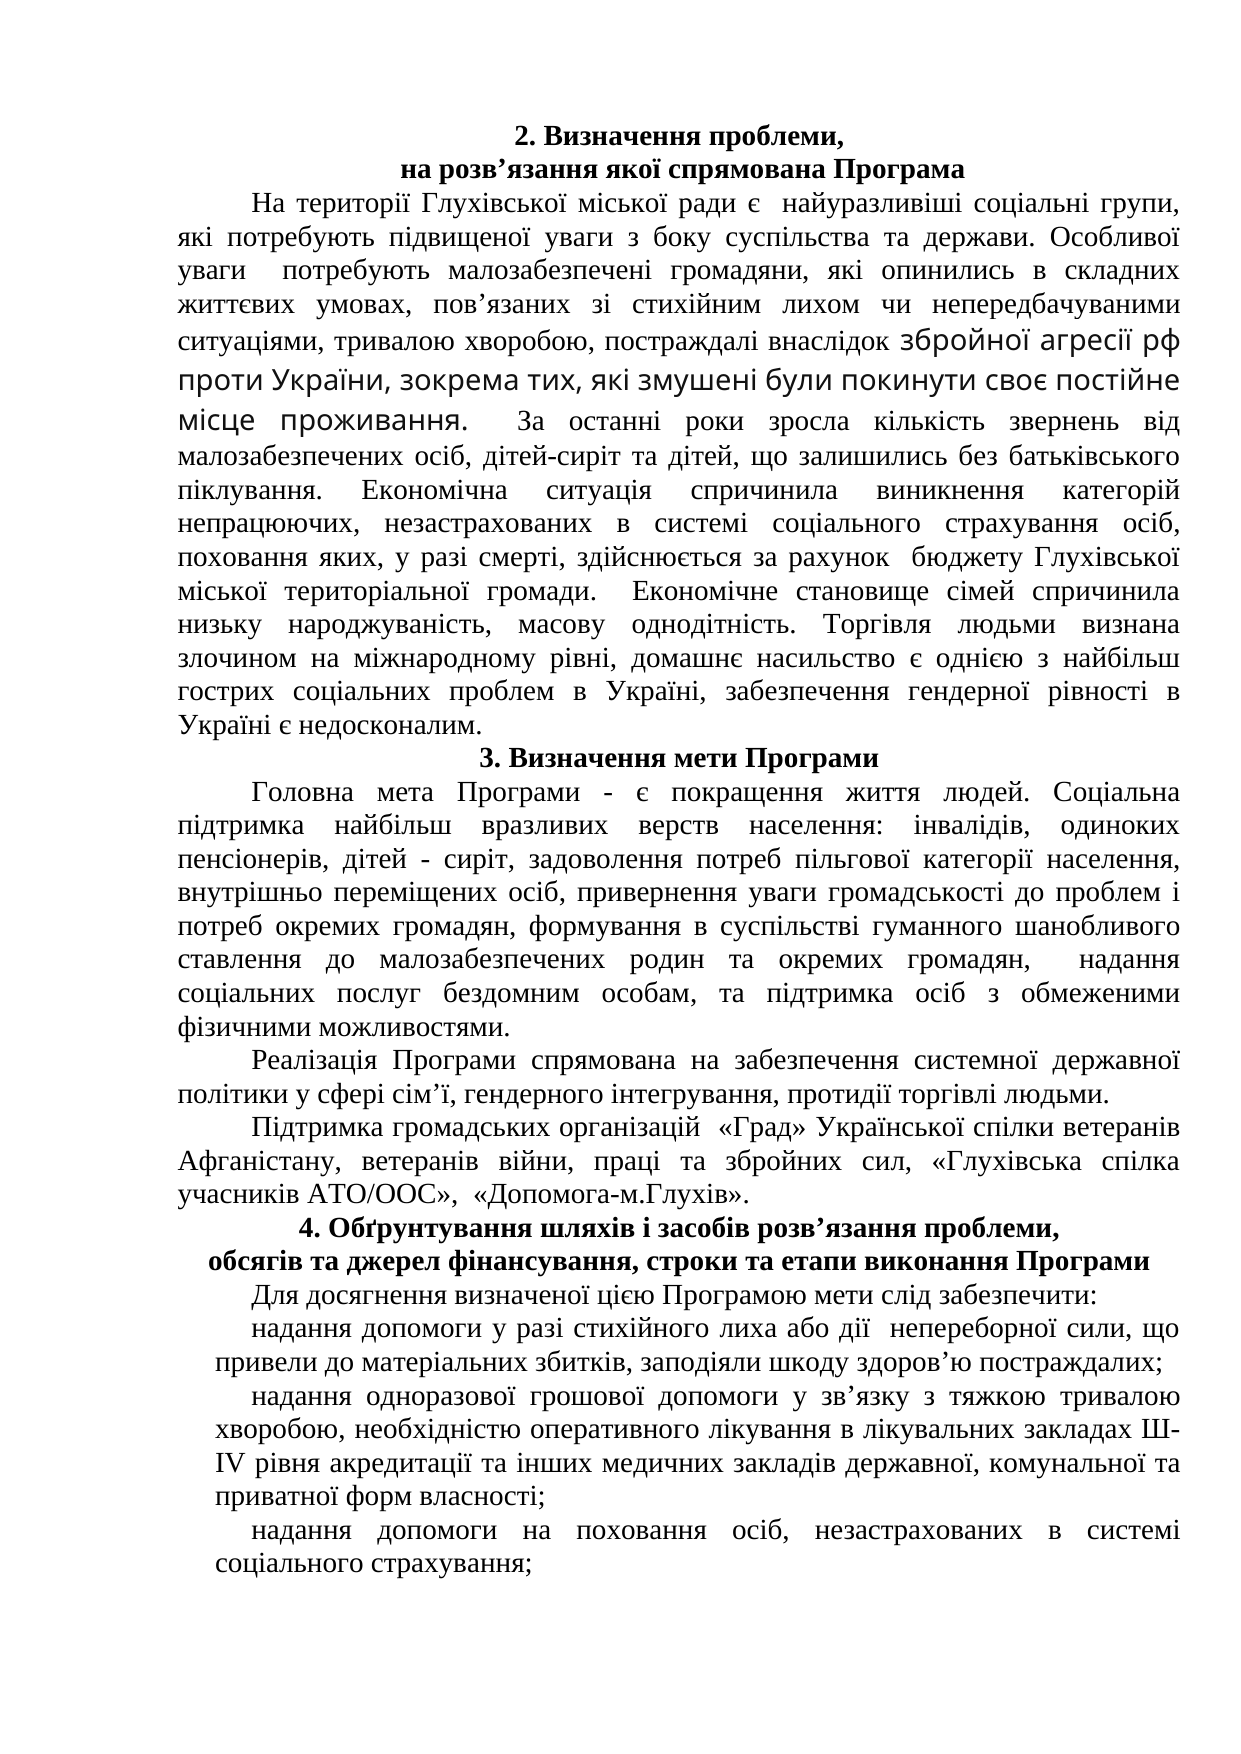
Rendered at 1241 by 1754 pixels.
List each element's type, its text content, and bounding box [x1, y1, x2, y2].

text обсягів та джерел фінансування, строки та етапи виконання Програми [177, 1243, 1181, 1277]
text надання одноразової грошової допомоги у зв’язку з тяжкою тривалою хворобою, необхідністю оперативного лікування в лікувальних закладах Ш-ІV рівня акредитації та інших медичних закладів державної, комунальної та приватної форм власності; [215, 1378, 1181, 1512]
text на розв’язання якої спрямована Програма [177, 152, 1181, 185]
text 3. Визначення мети Програми [177, 740, 1181, 774]
text 2. Визначення проблеми, [177, 118, 1181, 152]
text надання допомоги у разі стихійного лиха або дії непереборної сили, що привели до матеріальних збитків, заподіяли шкоду здоров’ю постраждалих; [215, 1311, 1181, 1378]
text На території Глухівської міської ради є найуразливіші соціальні групи, які потребують підвищеної уваги з боку суспільства та держави. Особливої уваги потребують малозабезпечені громадяни, які опинились в складних життєвих умовах, пов’язаних зі стихійним лихом чи непередбачуваними ситуаціями, тривалою хворобою, постраждалі внаслідок збройної агресії рф проти України, зокрема тих, які змушені були покинути своє постійне місце проживання. За останні роки зросла кількість звернень від малозабезпечених осіб, дітей-сиріт та дітей, що залишились без батьківського піклування. Економічна ситуація спричинила виникнення категорій непрацюючих, незастрахованих в системі соціального страхування осіб, поховання яких, у разі смерті, здійснюється за рахунок бюджету Глухівської міської територіальної громади. Економічне становище сімей спричинила низьку народжуваність, масову однодітність. Торгівля людьми визнана злочином на міжнародному рівні, домашнє насильство є однією з найбільш гострих соціальних проблем в Україні, забезпечення гендерної рівності в Україні є недосконалим. [177, 399, 1181, 740]
text надання допомоги на поховання осіб, незастрахованих в системі соціального страхування; [215, 1512, 1181, 1579]
text 4. Обґрунтування шляхів і засобів розв’язання проблеми, [177, 1210, 1181, 1243]
text На території Глухівської міської ради є найуразливіші соціальні групи, які потребують підвищеної уваги з боку суспільства та держави. Особливої уваги потребують малозабезпечені громадяни, які опинились в складних життєвих умовах, пов’язаних зі стихійним лихом чи непередбачуваними ситуаціями, тривалою хворобою, постраждалі внаслідок збройної агресії рф проти України, зокрема тих, які змушені були покинути своє постійне місце проживання. За останні роки зросла кількість звернень від малозабезпечених осіб, дітей-сиріт та дітей, що залишились без батьківського піклування. Економічна ситуація спричинила виникнення категорій непрацюючих, незастрахованих в системі соціального страхування осіб, поховання яких, у разі смерті, здійснюється за рахунок бюджету Глухівської міської територіальної громади. Економічне становище сімей спричинила низьку народжуваність, масову однодітність. Торгівля людьми визнана злочином на міжнародному рівні, домашнє насильство є однією з найбільш гострих соціальних проблем в Україні, забезпечення гендерної рівності в Україні є недосконалим. [177, 185, 1181, 359]
text Підтримка громадських організацій «Град» Української спілки ветеранів Афганістану, ветеранів війни, праці та збройних сил, «Глухівська спілка учасників АТО/ООС», «Допомога-м.Глухів». [177, 1109, 1181, 1210]
text Для досягнення визначеної цією Програмою мети слід забезпечити: [177, 1277, 1181, 1311]
text Головна мета Програми - є покращення життя людей. Соціальна підтримка найбільш вразливих верств населення: інвалідів, одиноких пенсіонерів, дітей - сиріт, задоволення потреб пільгової категорії населення, внутрішньо переміщених осіб, привернення уваги громадськості до проблем і потреб окремих громадян, формування в суспільстві гуманного шанобливого ставлення до малозабезпечених родин та окремих громадян, надання соціальних послуг бездомним особам, та підтримка осіб з обмеженими фізичними можливостями. [177, 774, 1181, 1042]
text Реалізація Програми спрямована на забезпечення системної державної політики у сфері сім’ї, гендерного інтегрування, протидії торгівлі людьми. [177, 1042, 1181, 1109]
